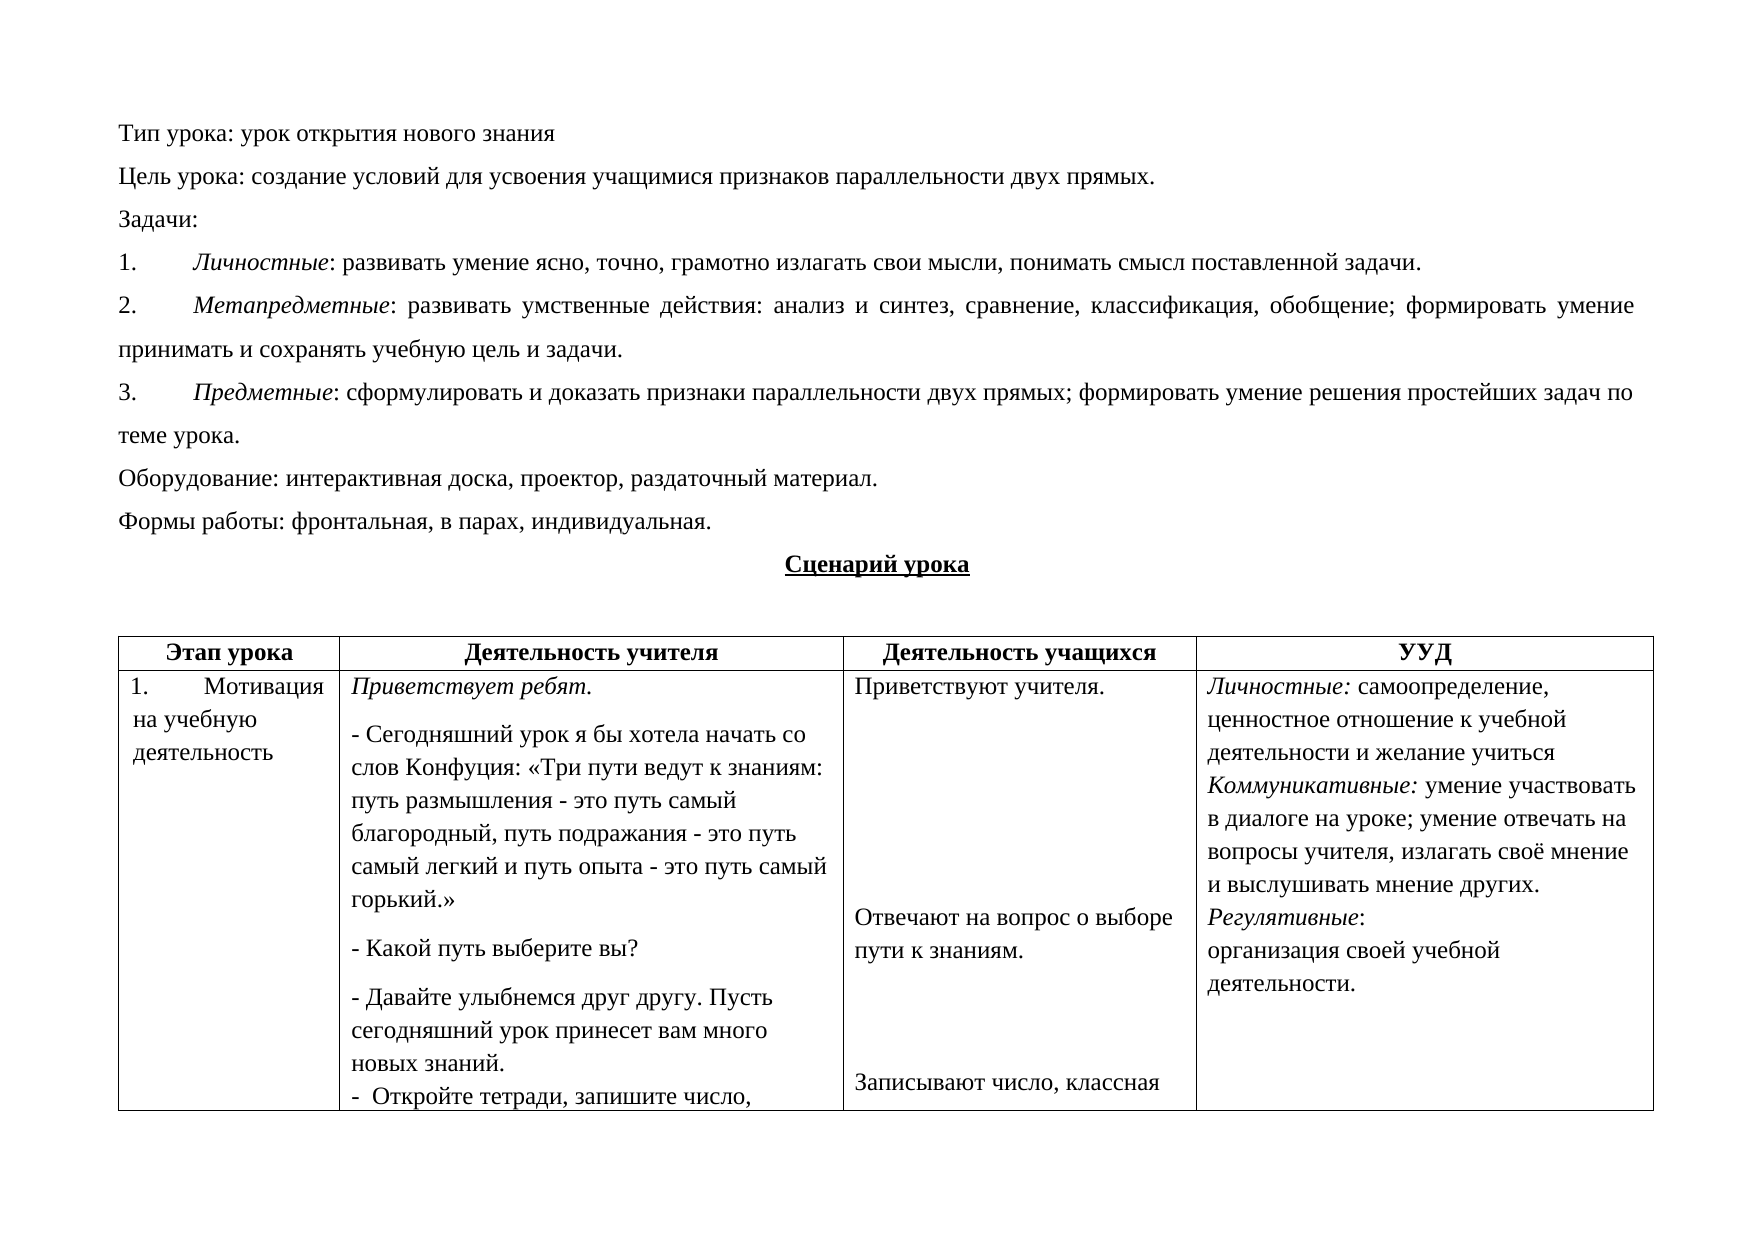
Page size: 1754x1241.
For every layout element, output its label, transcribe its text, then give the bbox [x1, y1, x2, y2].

table_header Деятельность учителя [340, 637, 843, 670]
text Цель урока: создание условий для усвоения учащимися признаков параллельности двух прямых. [118, 161, 1636, 190]
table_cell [844, 671, 1196, 1109]
text Тип урока: урок открытия нового знания [118, 118, 1636, 147]
list Метапредметные: развивать умственные действия: анализ и синтез, сравнение, классификация, обобщение; формировать умение принимать и сохранять учебную цель и задачи. [118, 291, 1636, 362]
text Формы работы: фронтальная, в парах, индивидуальная. [118, 506, 1636, 535]
list Личностные: развивать умение ясно, точно, грамотно излагать свои мысли, понимать смысл поставленной задачи. [118, 247, 1636, 276]
table_header УУД [1197, 637, 1653, 670]
list Предметные: сформулировать и доказать признаки параллельности двух прямых; формировать умение решения простейших задач по теме урока. [118, 377, 1636, 449]
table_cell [119, 671, 339, 1109]
text Задачи: [118, 204, 1636, 233]
text Оборудование: интерактивная доска, проектор, раздаточный материал. [118, 463, 1636, 492]
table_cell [340, 671, 843, 1109]
text Сценарий урока [118, 549, 1636, 578]
table_header Этап урока [119, 637, 339, 670]
table_header Деятельность учащихся [844, 637, 1196, 670]
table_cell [1197, 671, 1653, 1109]
